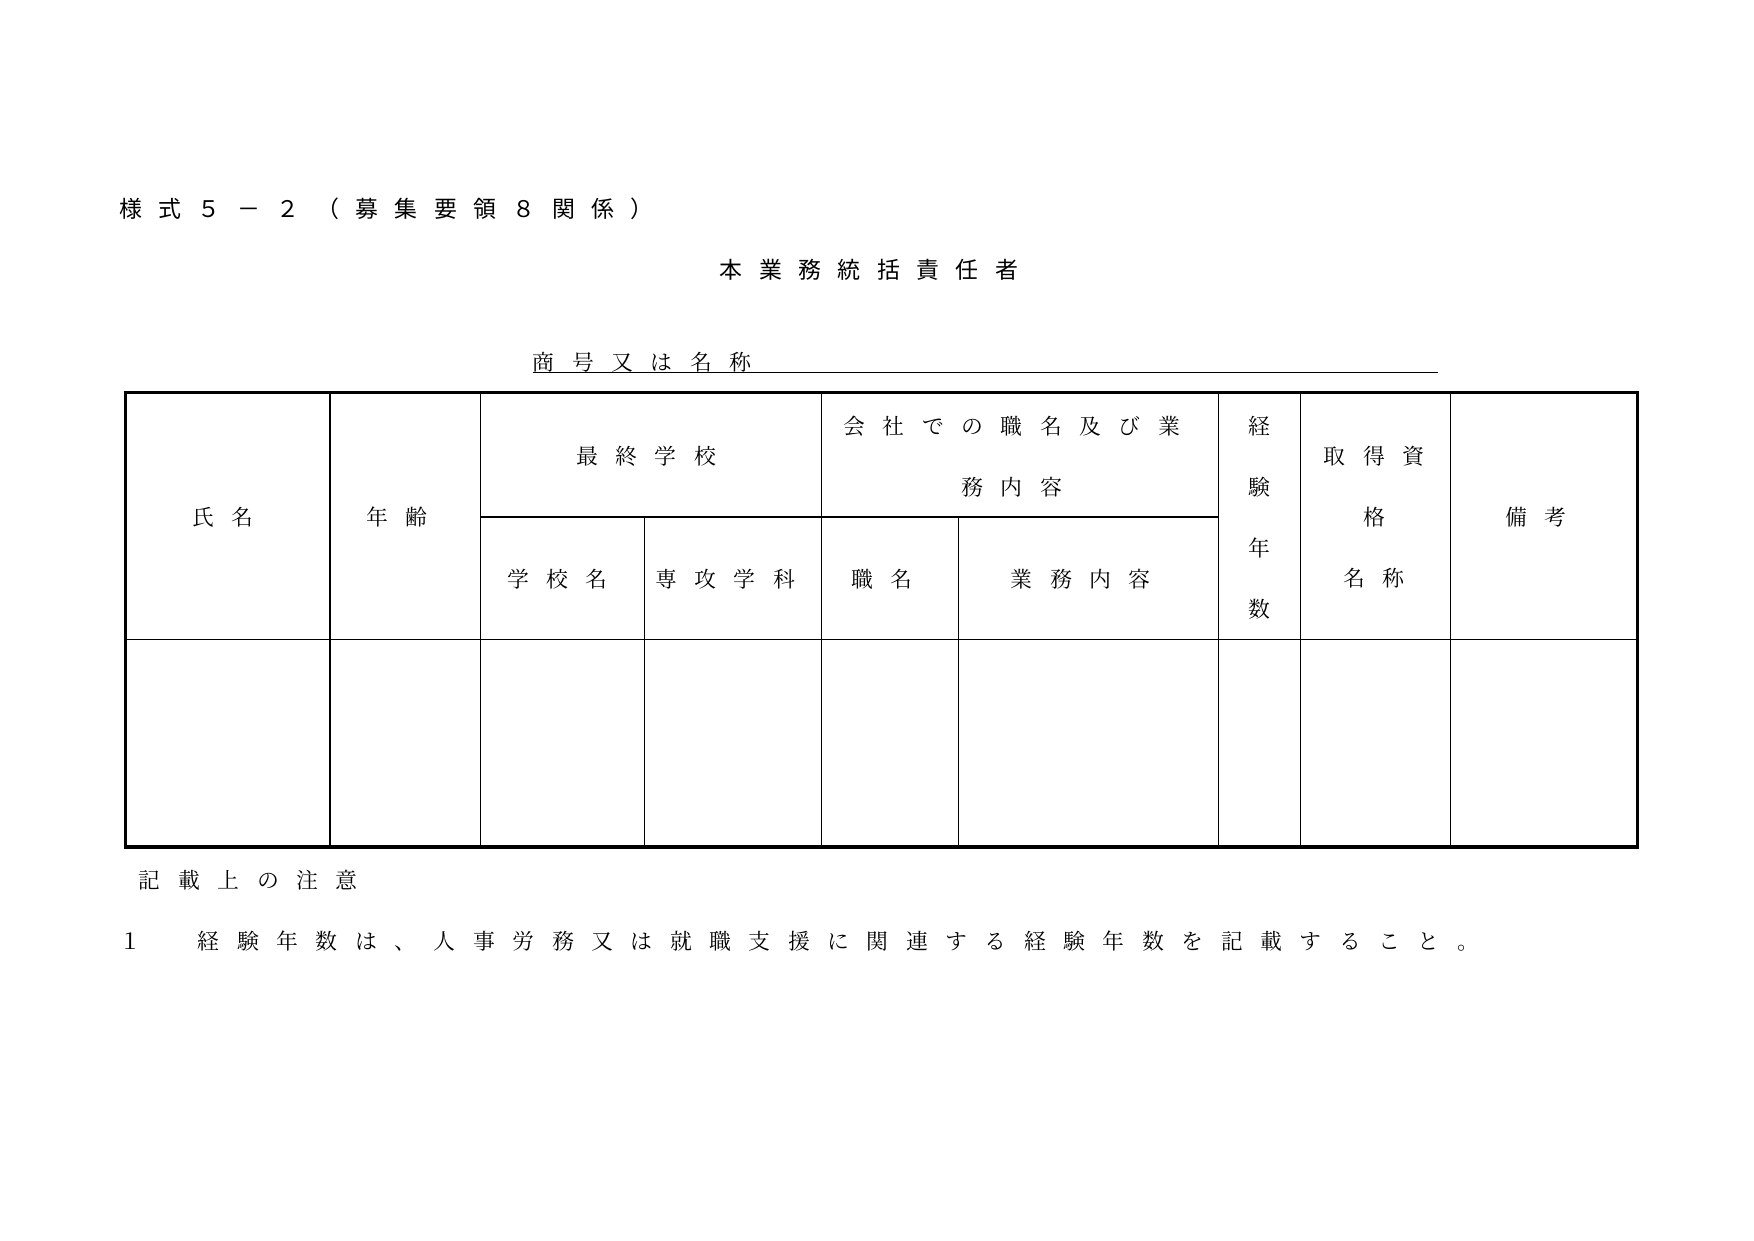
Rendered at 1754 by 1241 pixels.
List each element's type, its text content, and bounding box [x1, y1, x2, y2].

subtitle 様式５－２（募集要領８関係） [119, 177, 1635, 238]
table_cell [127, 640, 329, 845]
text １ 経験年数は、人事労務又は就職支援に関連する経験年数を記載すること。 [116, 909, 1635, 971]
table_cell [959, 640, 1218, 845]
table_cell 業務内容 [959, 518, 1218, 638]
table_cell [481, 640, 644, 845]
table_cell 専攻学科 [645, 518, 821, 638]
table_header 取得資格 名称 [1301, 394, 1450, 638]
table_cell [1301, 640, 1450, 845]
table_header 年齢 [331, 394, 480, 638]
table_cell [331, 640, 480, 845]
table_cell [822, 640, 958, 845]
text 商号又は名称 [119, 330, 1635, 391]
table_cell [645, 640, 821, 845]
table_header 最終学校 [481, 394, 821, 516]
text 記載上の注意 [119, 848, 1635, 909]
table_header 経験 年数 [1219, 394, 1300, 638]
table_header 備考 [1451, 394, 1636, 638]
table_header 会社での職名及び業務内容 [822, 394, 1218, 516]
text 本業務統括責任者 [119, 238, 1635, 299]
table_cell 職名 [822, 518, 958, 638]
table_header 氏名 [127, 394, 329, 638]
table_cell 学校名 [481, 518, 644, 638]
table_cell [1219, 640, 1300, 845]
table_cell [1451, 640, 1636, 845]
